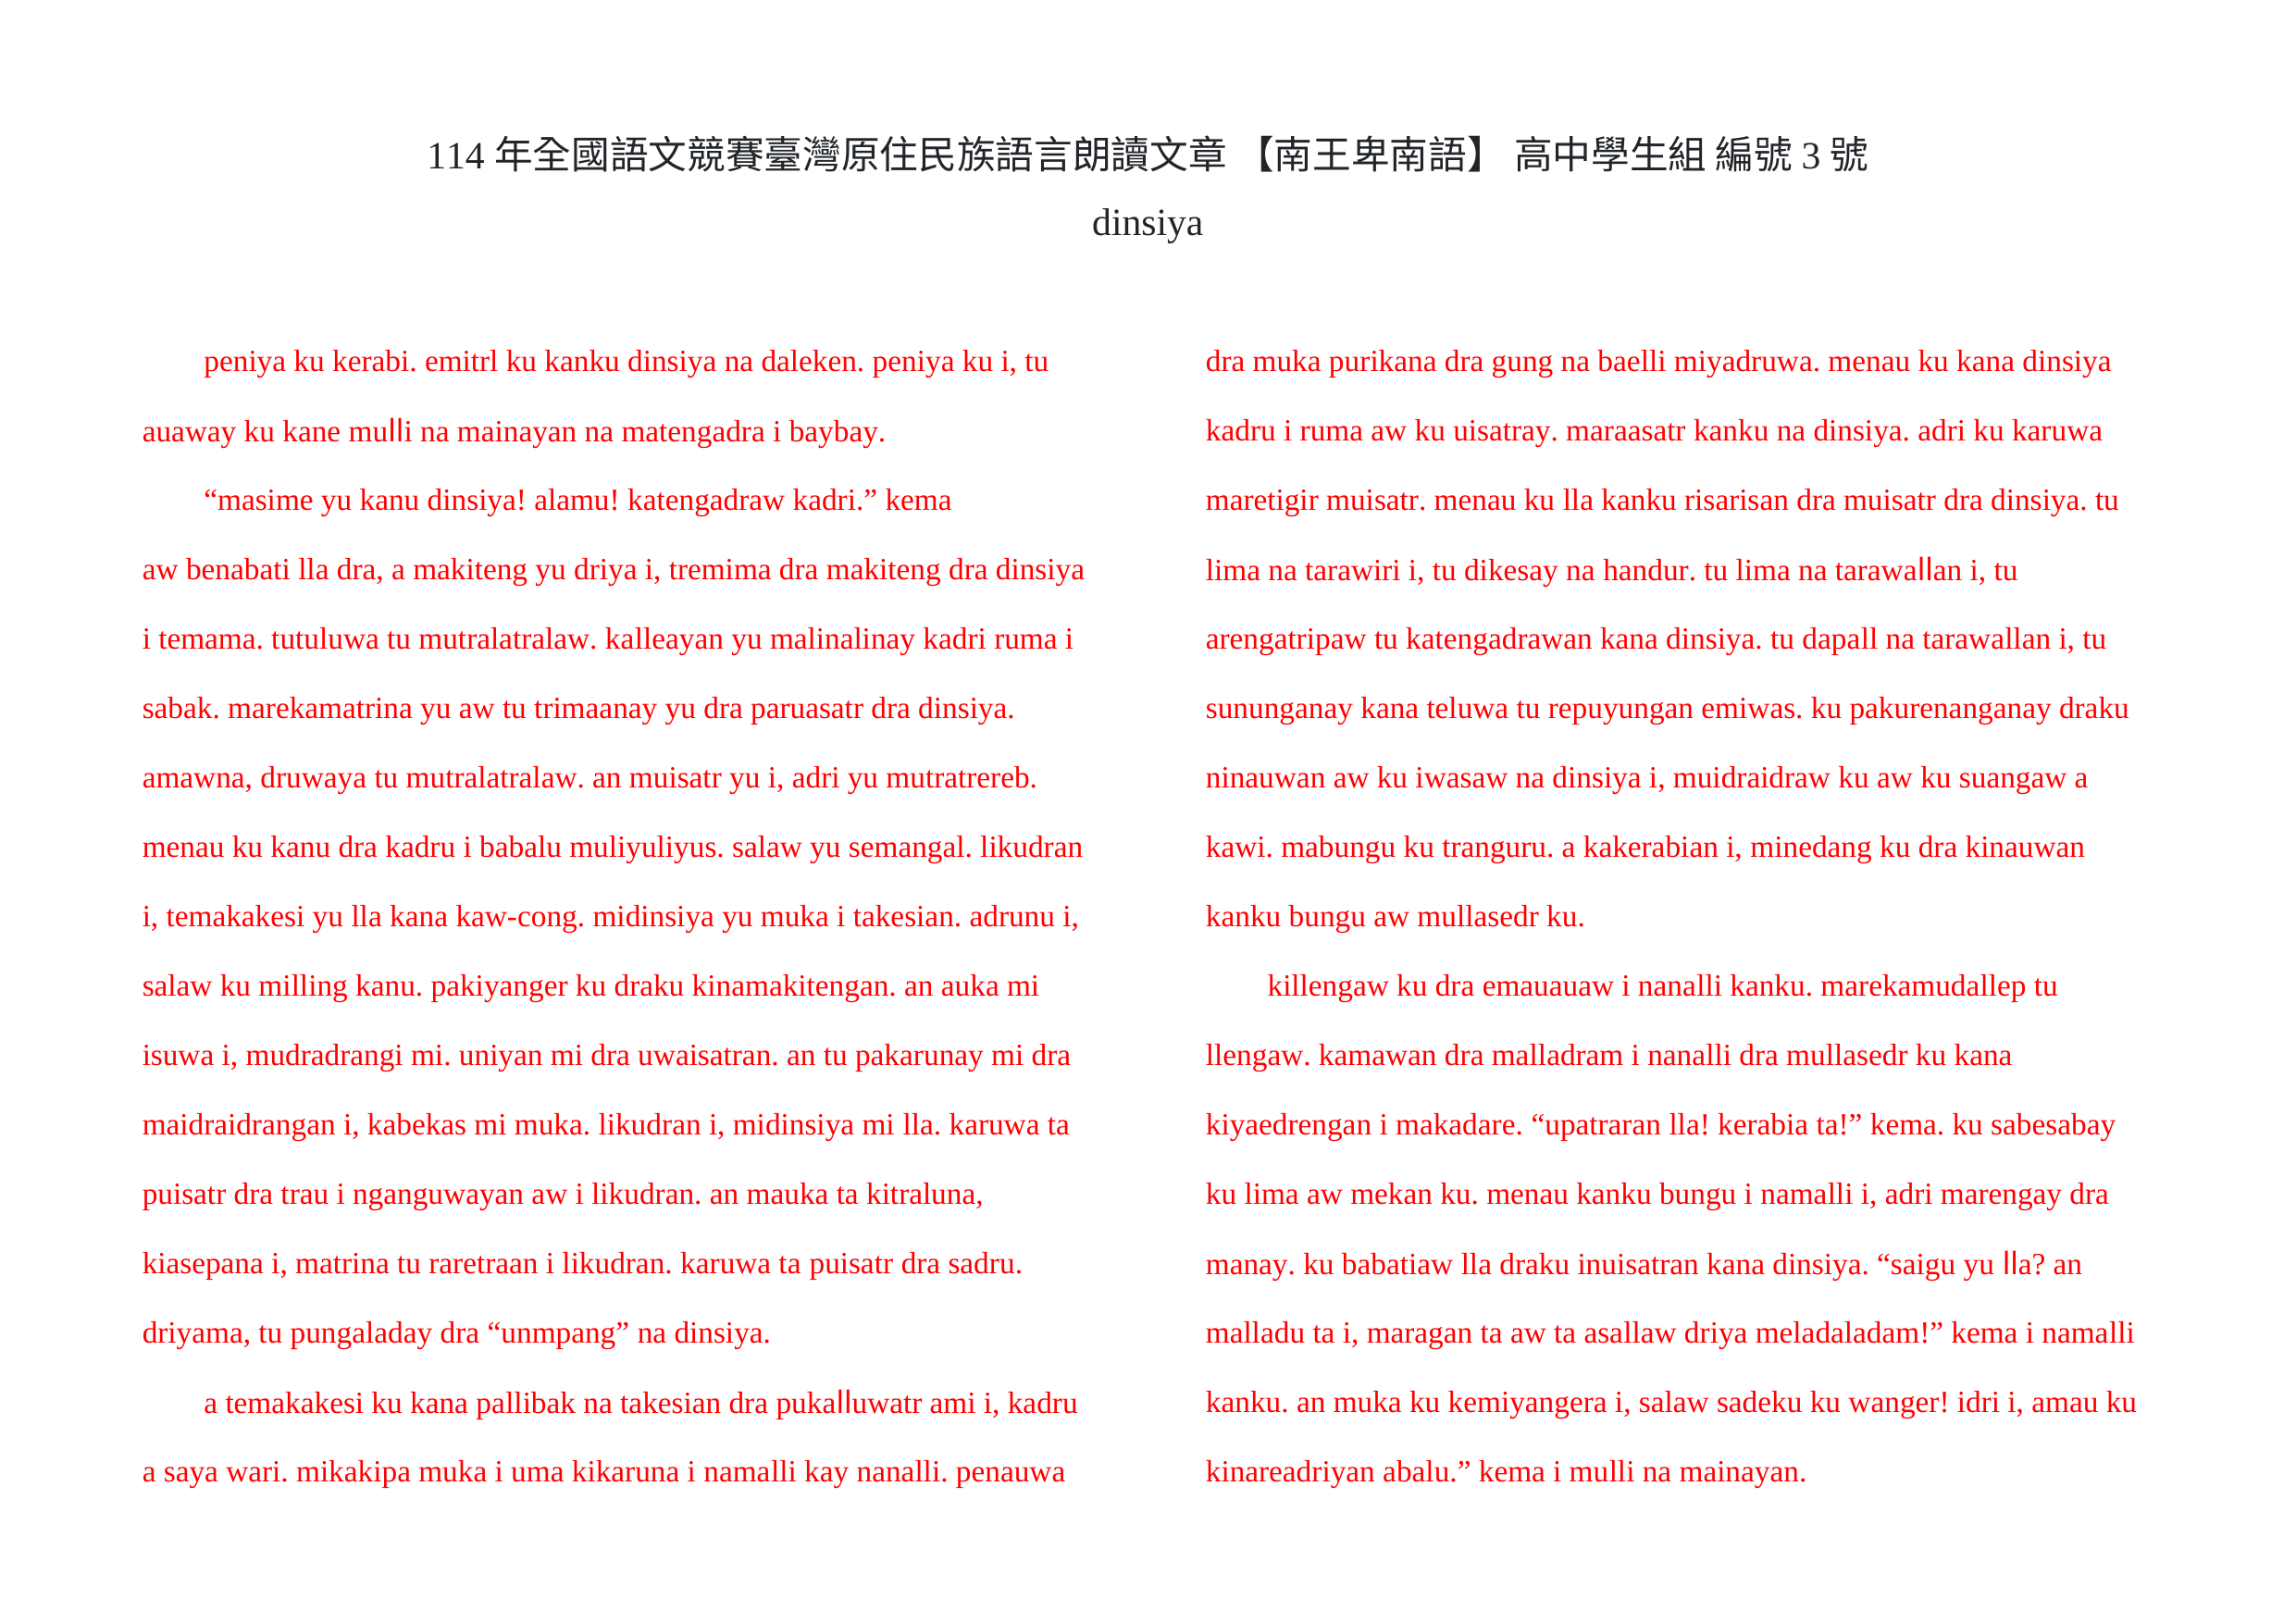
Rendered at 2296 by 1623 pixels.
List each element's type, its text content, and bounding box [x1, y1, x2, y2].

text killengaw ku dra emauauaw i nanalli kanku. marekamudallep tu llengaw. kamawan dra malladram i nanalli dra mullasedr ku kana kiyaedrengan i makadare. “upatraran lla! kerabia ta!” kema. ku sabesabay ku lima aw mekan ku. menau kanku bungu i namalli i, adri marengay dra manay. ku babatiaw lla draku inuisatran kana dinsiya. “saigu yu lla? an malladu ta i, maragan ta aw ta asallaw driya meladaladam!” kema i namalli kanku. an muka ku kemiyangera i, salaw sadeku ku wanger! idri i, amau ku kinareadriyan abalu.” kema i mulli na mainayan. [1206, 950, 2153, 1505]
text 114 年全國語文競賽臺灣原住民族語言朗讀文章 【南王卑南語】 高中學生組 編號 3 號 [142, 118, 2153, 187]
text dinsiya [142, 187, 2153, 256]
text a temakakesi ku kana pallibak na takesian dra pukalluwatr ami i, kadru a saya wari. mikakipa muka i uma kikaruna i namalli kay nanalli. penauwa dra muka purikana dra gung na baelli miyadruwa. menau ku kana dinsiya kadru i ruma aw ku uisatray. maraasatr kanku na dinsiya. adri ku karuwa maretigir muisatr. menau ku lla kanku risarisan dra muisatr dra dinsiya. tu lima na tarawiri i, tu dikesay na handur. tu lima na tarawallan i, tu arengatripaw tu katengadrawan kana dinsiya. tu dapall na tarawallan i, tu sununganay kana teluwa tu repuyungan emiwas. ku pakurenanganay draku ninauwan aw ku iwasaw na dinsiya i, muidraidraw ku aw ku suangaw a kawi. mabungu ku tranguru. a kakerabian i, minedang ku dra kinauwan kanku bungu aw mullasedr ku. [1206, 326, 2153, 950]
text a temakakesi ku kana pallibak na takesian dra pukalluwatr ami i, kadru a saya wari. mikakipa muka i uma kikaruna i namalli kay nanalli. penauwa dra muka purikana dra gung na baelli miyadruwa. menau ku kana dinsiya kadru i ruma aw ku uisatray. maraasatr kanku na dinsiya. adri ku karuwa maretigir muisatr. menau ku lla kanku risarisan dra muisatr dra dinsiya. tu lima na tarawiri i, tu dikesay na handur. tu lima na tarawallan i, tu arengatripaw tu katengadrawan kana dinsiya. tu dapall na tarawallan i, tu sununganay kana teluwa tu repuyungan emiwas. ku pakurenanganay draku ninauwan aw ku iwasaw na dinsiya i, muidraidraw ku aw ku suangaw a kawi. mabungu ku tranguru. a kakerabian i, minedang ku dra kinauwan kanku bungu aw mullasedr ku. [142, 1367, 1090, 1505]
text peniya ku kerabi. emitrl ku kanku dinsiya na daleken. peniya ku i, tu auaway ku kane mulli na mainayan na matengadra i baybay. [142, 326, 1090, 465]
text “masime yu kanu dinsiya! alamu! katengadraw kadri.” kema aw benabati lla dra, a makiteng yu driya i, tremima dra makiteng dra dinsiya i temama. tutuluwa tu mutralatralaw. kalleayan yu malinalinay kadri ruma i sabak. marekamatrina yu aw tu trimaanay yu dra paruasatr dra dinsiya. amawna, druwaya tu mutralatralaw. an muisatr yu i, adri yu mutratrereb. menau ku kanu dra kadru i babalu muliyuliyus. salaw yu semangal. likudran i, temakakesi yu lla kana kaw-cong. midinsiya yu muka i takesian. adrunu i, salaw ku milling kanu. pakiyanger ku draku kinamakitengan. an auka mi isuwa i, mudradrangi mi. uniyan mi dra uwaisatran. an tu pakarunay mi dra maidraidrangan i, kabekas mi muka. likudran i, midinsiya mi lla. karuwa ta puisatr dra trau i nganguwayan aw i likudran. an mauka ta kitraluna, kiasepana i, matrina tu raretraan i likudran. karuwa ta puisatr dra sadru. driyama, tu pungaladay dra “unmpang” na dinsiya. [142, 465, 1090, 1367]
